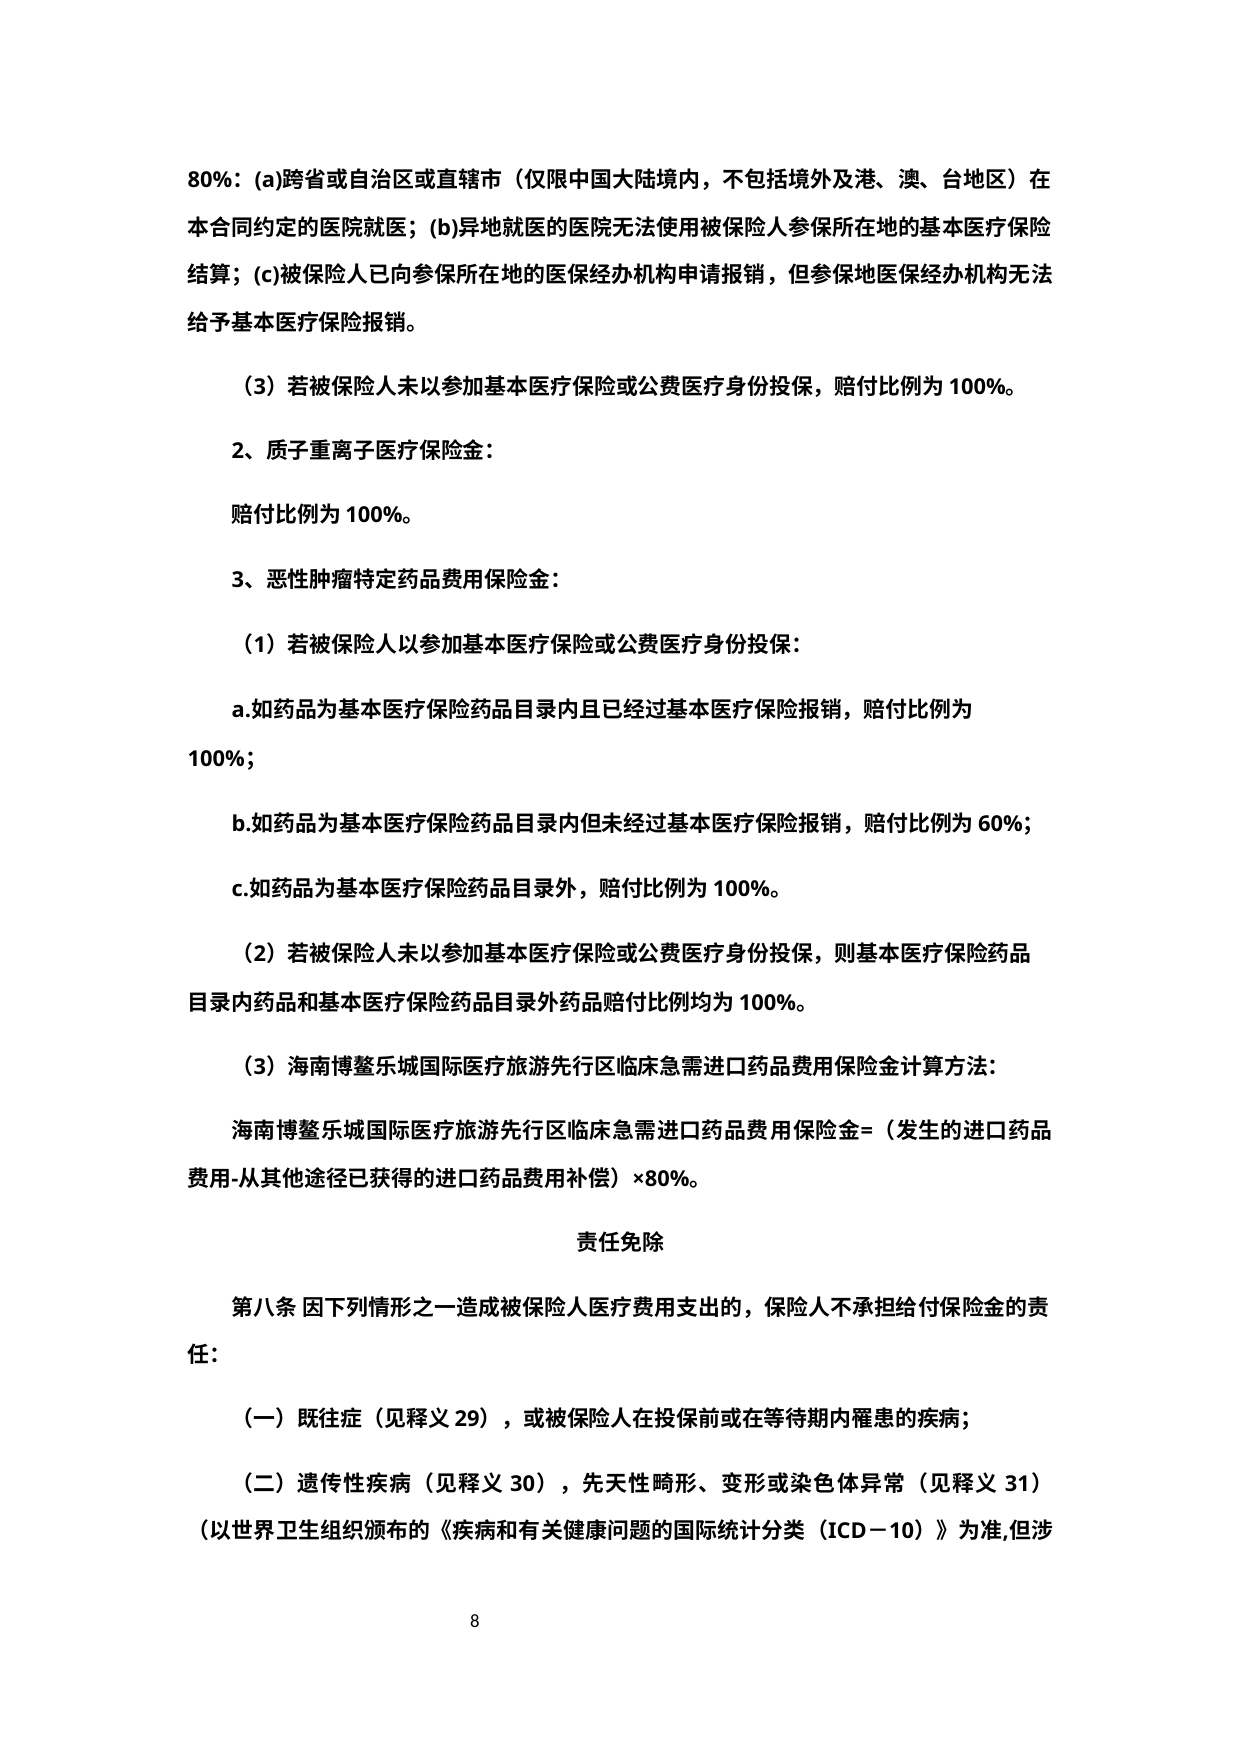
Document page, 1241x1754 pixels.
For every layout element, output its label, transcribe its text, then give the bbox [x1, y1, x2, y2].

list 海南博鳌乐城国际医疗旅游先行区临床急需进口药品费用保险金=（发生的进口药品费用-从其他途径已获得的进口药品费用补偿）×80%。 [187, 1113, 1053, 1193]
text 赔付比例为100%。 [187, 497, 1053, 529]
list 既往症（见释义29），或被保险人在投保前或在等待期内罹患的疾病； [187, 1401, 1053, 1433]
list 第八条 因下列情形之一造成被保险人医疗费用支出的，保险人不承担给付保险金的责任： [187, 1289, 1053, 1369]
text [187, 162, 1053, 336]
text c.如药品为基本医疗保险药品目录外，赔付比例为100%。 [187, 871, 1053, 903]
text 责任免除 [187, 1225, 1053, 1257]
text a.如药品为基本医疗保险药品目录内且已经过基本医疗保险报销，赔付比例为100%； [187, 692, 1053, 773]
list 恶性肿瘤特定药品费用保险金： [187, 562, 1053, 594]
text （1）若被保险人以参加基本医疗保险或公费医疗身份投保： [187, 627, 1053, 659]
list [187, 1466, 1053, 1545]
text （3）海南博鳌乐城国际医疗旅游先行区临床急需进口药品费用保险金计算方法： [187, 1049, 1053, 1081]
text 2、质子重离子医疗保险金： [187, 433, 1053, 465]
text （2）若被保险人未以参加基本医疗保险或公费医疗身份投保，则基本医疗保险药品目录内药品和基本医疗保险药品目录外药品赔付比例均为100%。 [187, 936, 1053, 1017]
text （3）若被保险人未以参加基本医疗保险或公费医疗身份投保，赔付比例为100%。 [187, 369, 1053, 401]
text b.如药品为基本医疗保险药品目录内但未经过基本医疗保险报销，赔付比例为60%； [187, 806, 1053, 838]
